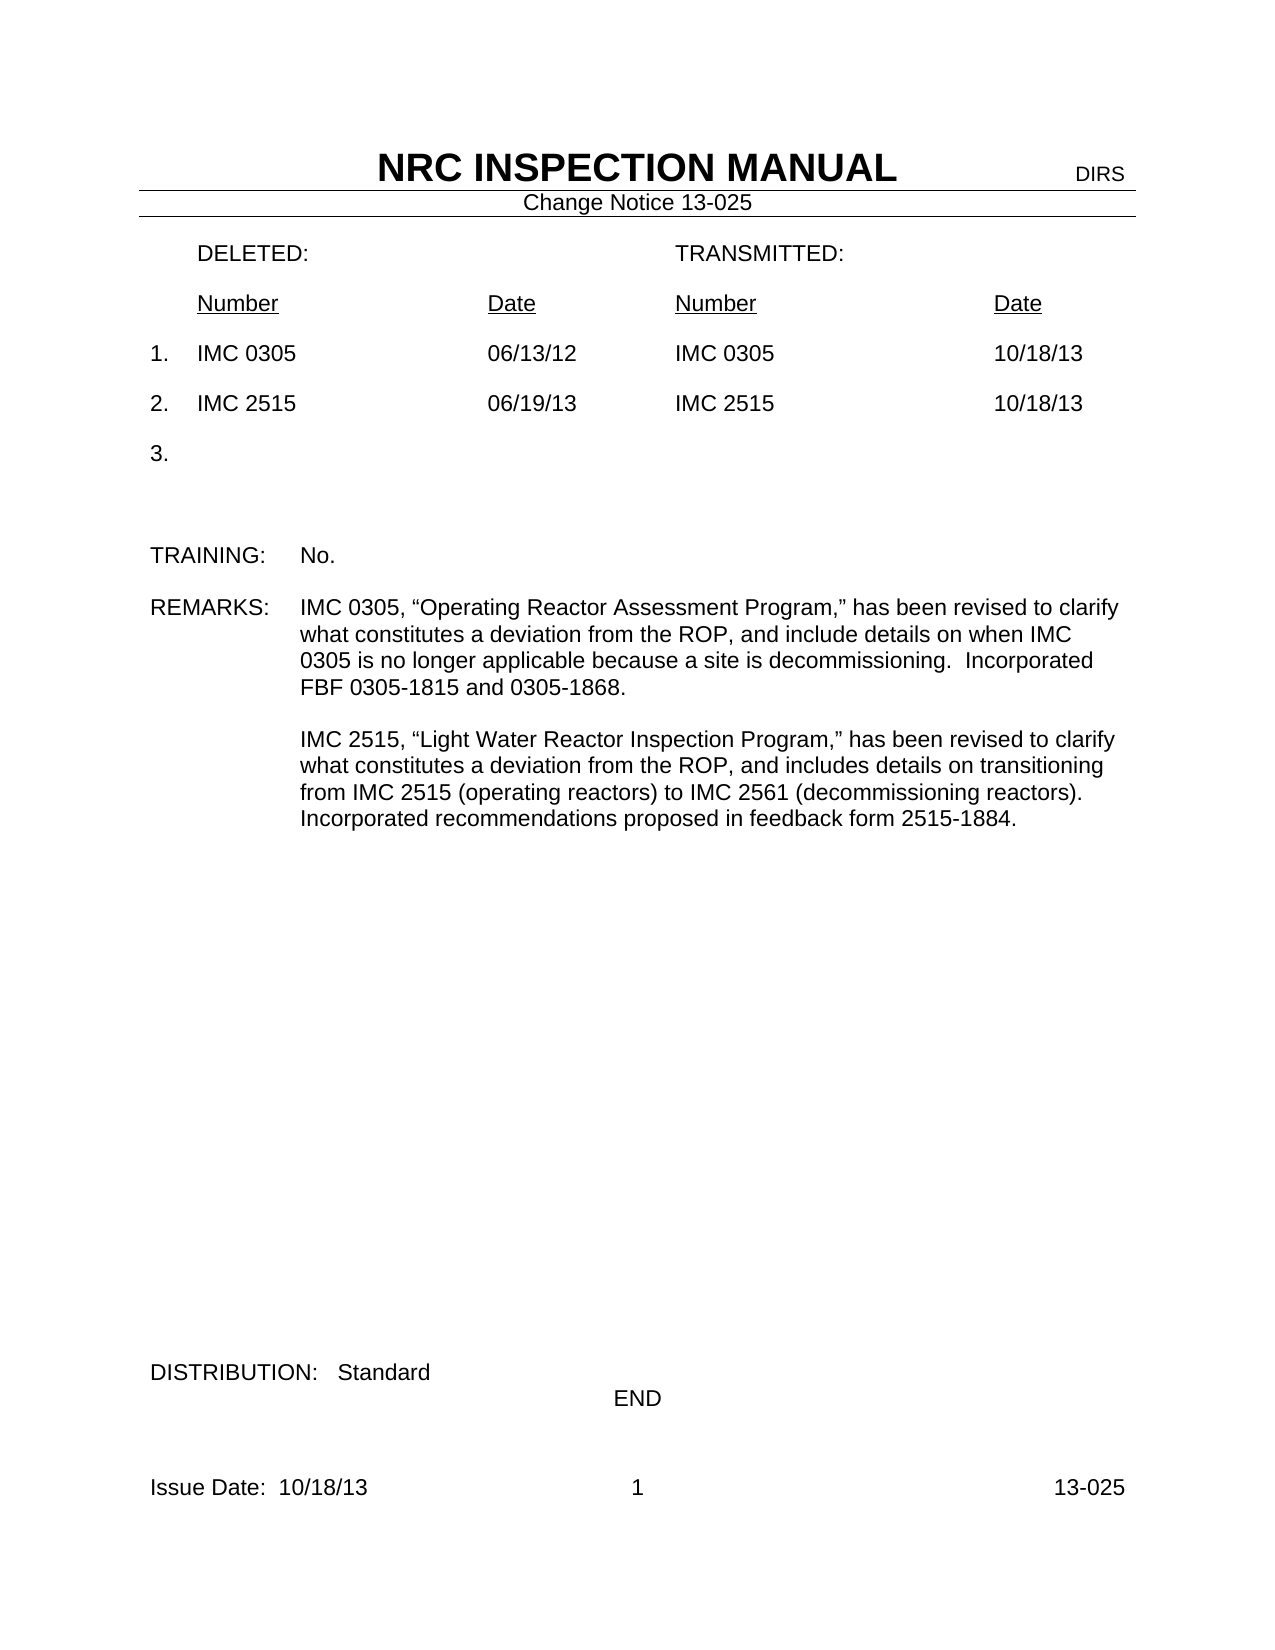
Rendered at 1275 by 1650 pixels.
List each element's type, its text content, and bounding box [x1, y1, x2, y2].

text 1. IMC 0305 06/13/12 IMC 0305 10/18/13 [150, 342, 1125, 367]
table_header Change Notice 13-025 [139, 191, 1136, 216]
list TRAINING: No. [150, 542, 1125, 568]
text 3. [150, 442, 1125, 467]
text 2. IMC 2515 06/19/13 IMC 2515 10/18/13 [150, 392, 1125, 417]
text NRC INSPECTION MANUAL DIRS [150, 150, 1125, 189]
text REMARKS: IMC 0305, “Operating Reactor Assessment Program,” has been revised to clarify what constitutes a deviation from the ROP, and include details on when IMC 0305 is no longer applicable because a site is decommissioning. Incorporated FBF 0305-1815 and 0305-1868. [150, 594, 1125, 700]
text Number Date Number Date [150, 292, 1125, 317]
text DISTRIBUTION: Standard [150, 1359, 1125, 1385]
text IMC 2515, “Light Water Reactor Inspection Program,” has been revised to clarify what constitutes a deviation from the ROP, and includes details on transitioning from IMC 2515 (operating reactors) to IMC 2561 (decommissioning reactors). Incorporated recommendations proposed in feedback form 2515-1884. [300, 726, 1125, 832]
text END [150, 1385, 1125, 1411]
text DELETED: TRANSMITTED: [150, 242, 1125, 267]
